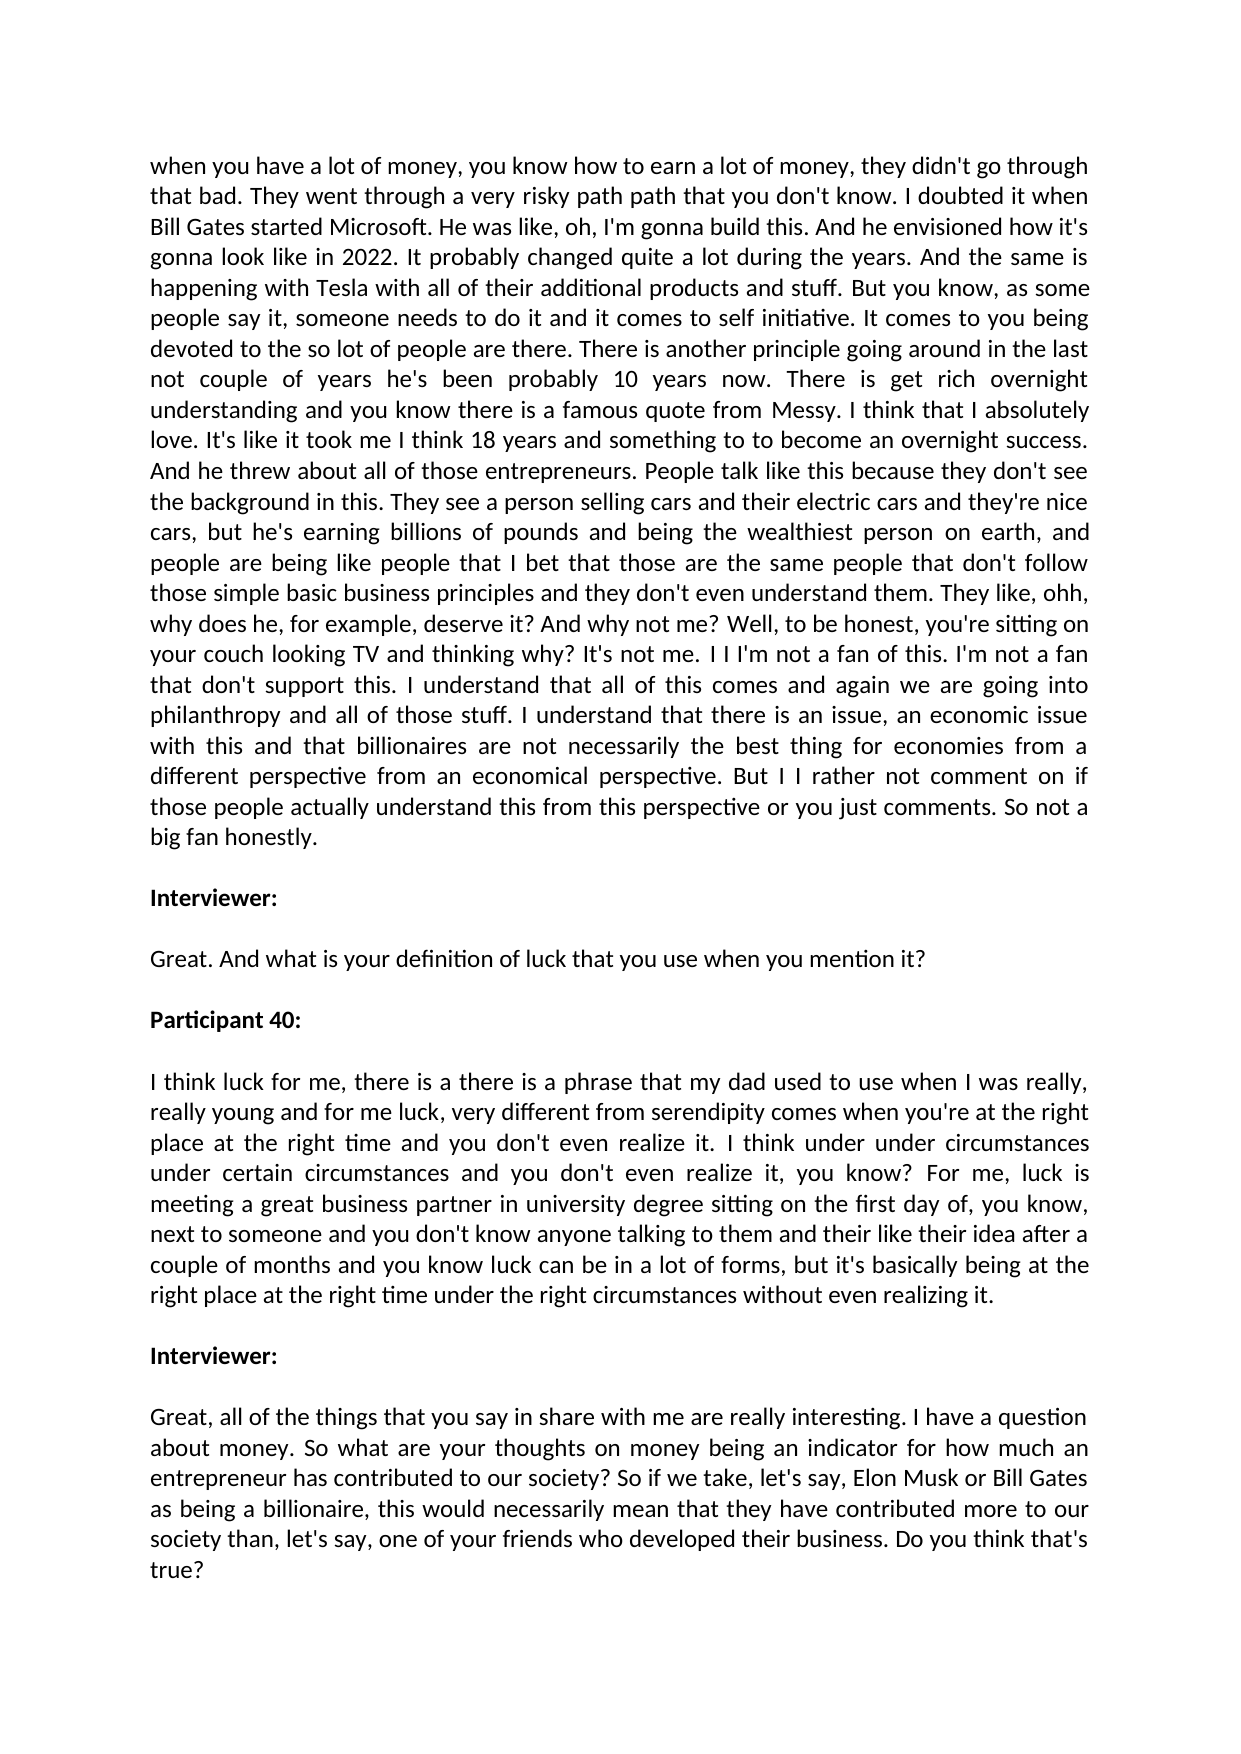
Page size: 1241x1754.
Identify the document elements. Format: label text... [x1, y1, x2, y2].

text Interviewer: [150, 1340, 1090, 1371]
text Interviewer: [150, 882, 1090, 913]
text Great. And what is your definition of luck that you use when you mention it? [150, 943, 1090, 974]
text Great, all of the things that you say in share with me are really interesting. I have a question about money. So what are your thoughts on money being an indicator for how much an entrepreneur has contributed to our society? So if we take, let's say, Elon Musk or Bill Gates as being a billionaire, this would necessarily mean that they have contributed more to our society than, let's say, one of your friends who developed their business. Do you think that's true? [150, 1401, 1090, 1584]
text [150, 150, 1090, 852]
text Participant 40: [150, 1004, 1090, 1035]
text I think luck for me, there is a there is a phrase that my dad used to use when I was really, really young and for me luck, very different from serendipity comes when you're at the right place at the right time and you don't even realize it. I think under under circumstances under certain circumstances and you don't even realize it, you know? For me, luck is meeting a great business partner in university degree sitting on the first day of, you know, next to someone and you don't know anyone talking to them and their like their idea after a couple of months and you know luck can be in a lot of forms, but it's basically being at the right place at the right time under the right circumstances without even realizing it. [150, 1066, 1090, 1310]
